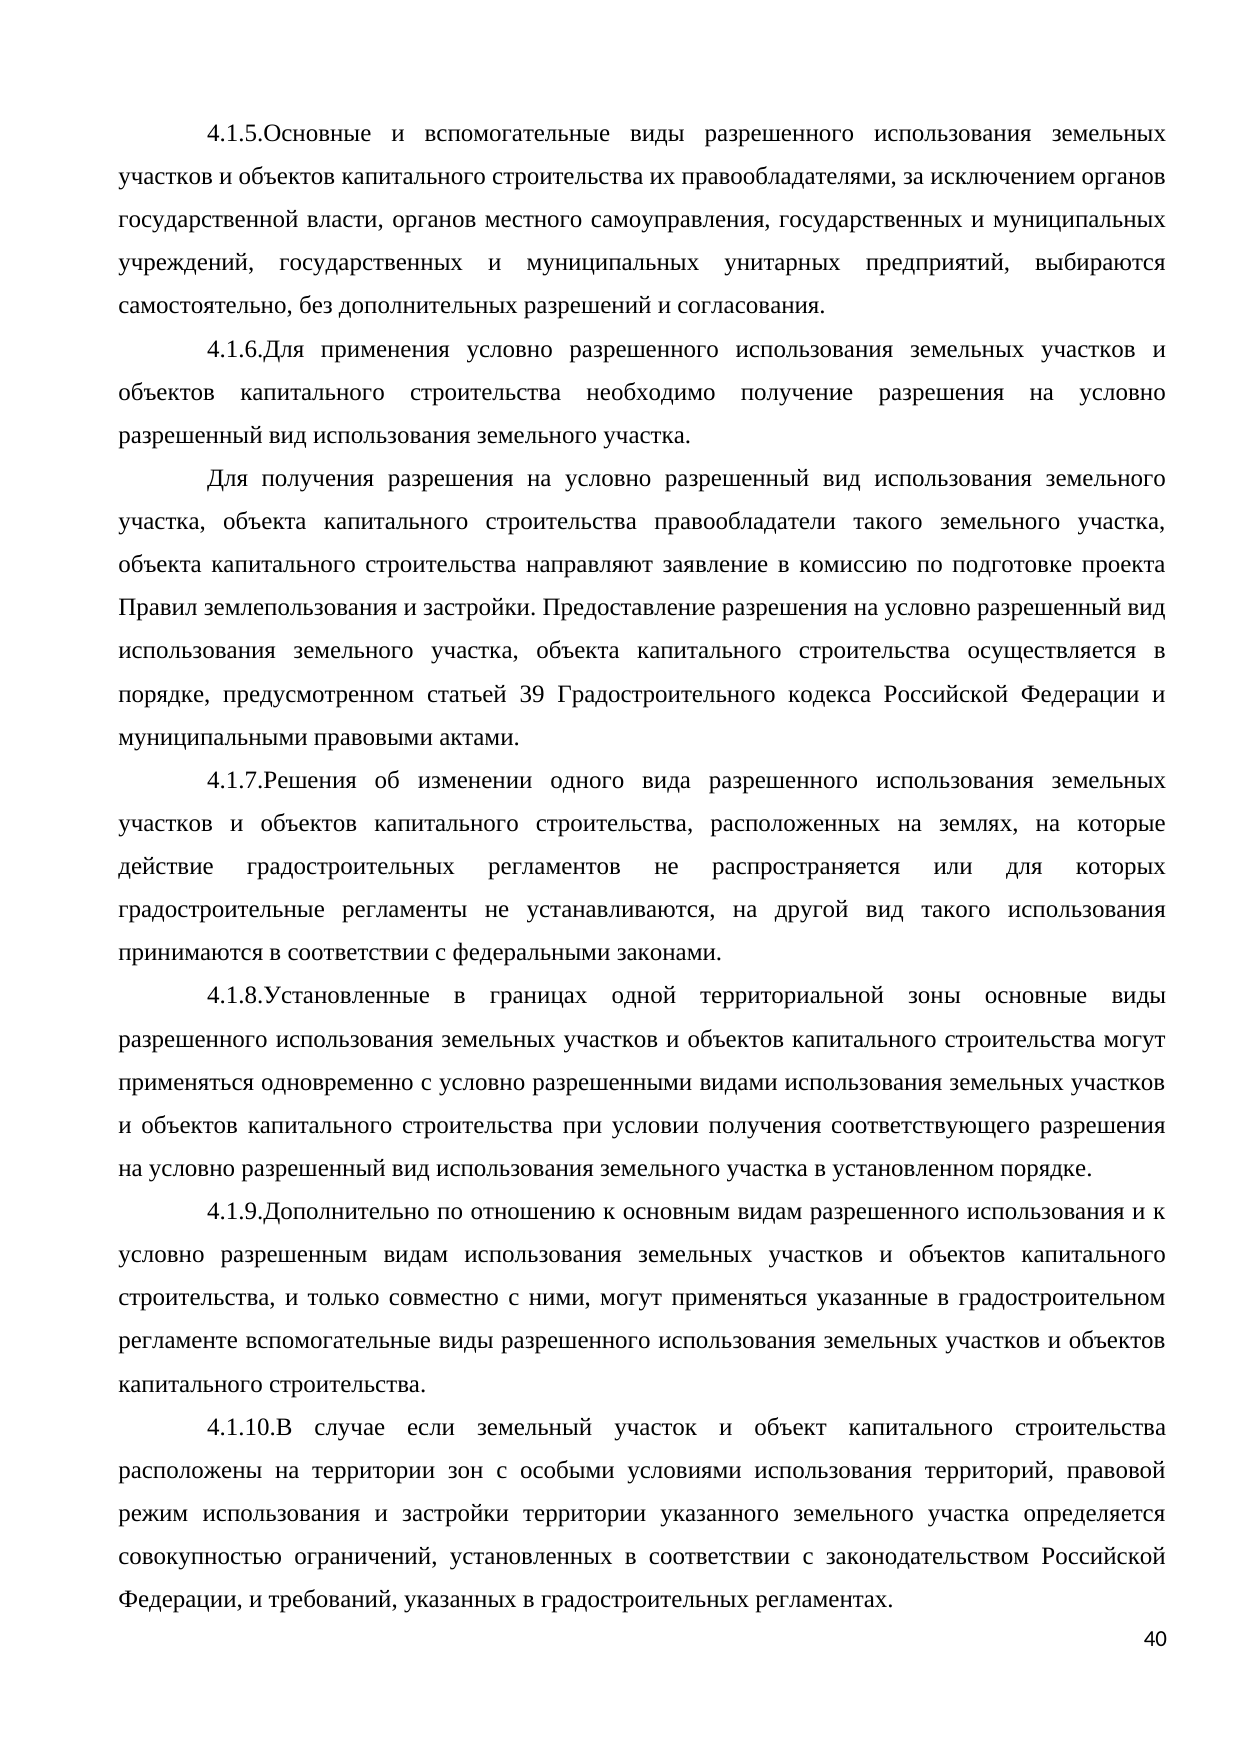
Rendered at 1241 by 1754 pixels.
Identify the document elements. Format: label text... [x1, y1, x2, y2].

text 4.1.9.Дополнительно по отношению к основным видам разрешенного использования и к условно разрешенным видам использования земельных участков и объектов капитального строительства, и только совместно с ними, могут применяться указанные в градостроительном регламенте вспомогательные виды разрешенного использования земельных участков и объектов капитального строительства. [118, 1196, 1167, 1397]
text 4.1.10.В случае если земельный участок и объект капитального строительства расположены на территории зон с особыми условиями использования территорий, правовой режим использования и застройки территории указанного земельного участка определяется совокупностью ограничений, установленных в соответствии с законодательством Российской Федерации, и требований, указанных в градостроительных регламентах. [118, 1412, 1167, 1613]
text 4.1.5.Основные и вспомогательные виды разрешенного использования земельных участков и объектов капитального строительства их правообладателями, за исключением органов государственной власти, органов местного самоуправления, государственных и муниципальных учреждений, государственных и муниципальных унитарных предприятий, выбираются самостоятельно, без дополнительных разрешений и согласования. [118, 118, 1167, 319]
text Для получения разрешения на условно разрешенный вид использования земельного участка, объекта капитального строительства правообладатели такого земельного участка, объекта капитального строительства направляют заявление в комиссию по подготовке проекта Правил землепользования и застройки. Предоставление разрешения на условно разрешенный вид использования земельного участка, объекта капитального строительства осуществляется в порядке, предусмотренном статьей 39 Градостроительного кодекса Российской Федерации и муниципальными правовыми актами. [118, 463, 1167, 751]
text 4.1.6.Для применения условно разрешенного использования земельных участков и объектов капитального строительства необходимо получение разрешения на условно разрешенный вид использования земельного участка. [118, 334, 1167, 449]
text 4.1.7.Решения об изменении одного вида разрешенного использования земельных участков и объектов капитального строительства, расположенных на землях, на которые действие градостроительных регламентов не распространяется или для которых градостроительные регламенты не устанавливаются, на другой вид такого использования принимаются в соответствии с федеральными законами. [118, 765, 1167, 966]
text 4.1.8.Установленные в границах одной территориальной зоны основные виды разрешенного использования земельных участков и объектов капитального строительства могут применяться одновременно с условно разрешенными видами использования земельных участков и объектов капитального строительства при условии получения соответствующего разрешения на условно разрешенный вид использования земельного участка в установленном порядке. [118, 981, 1167, 1182]
